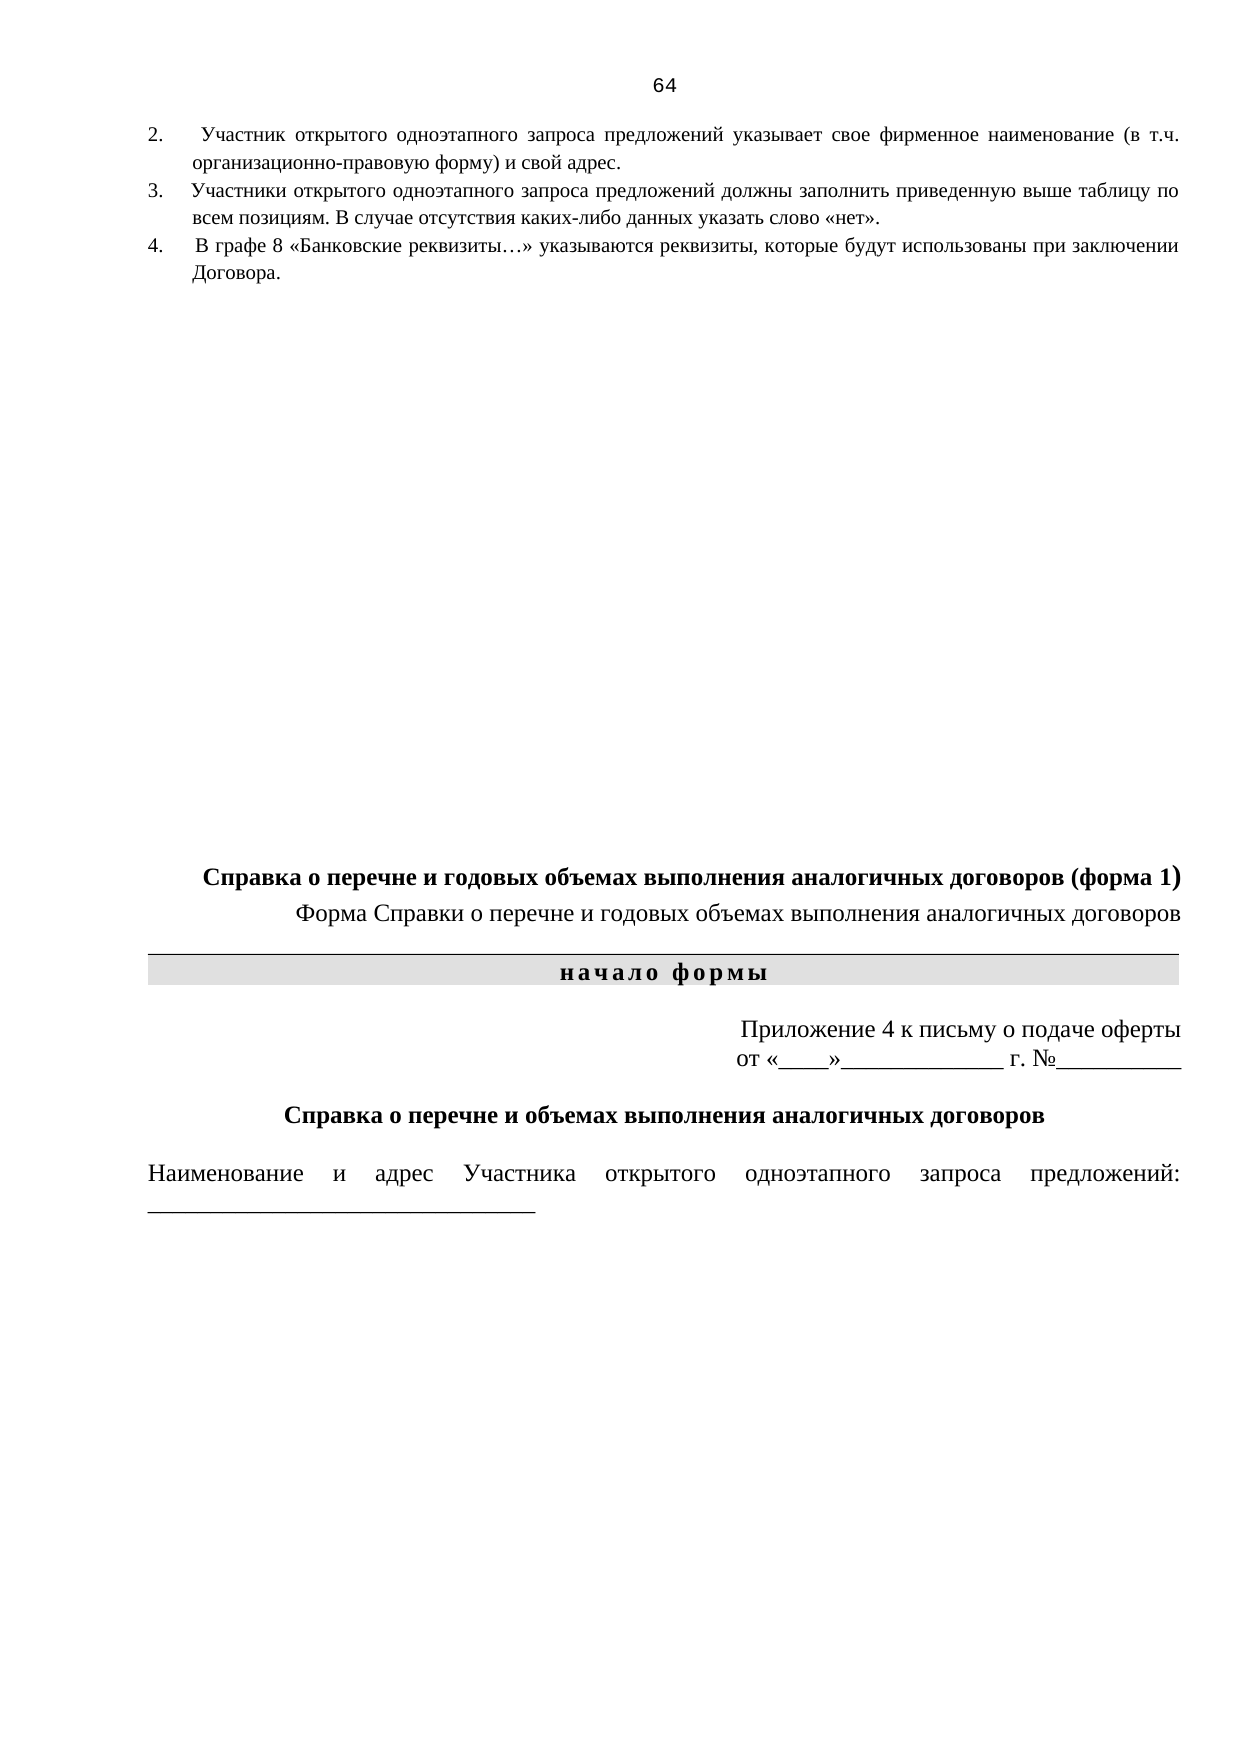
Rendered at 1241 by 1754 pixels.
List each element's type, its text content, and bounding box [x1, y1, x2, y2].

text Справка о перечне и годовых объемах выполнения аналогичных договоров (форма 4) [148, 858, 1181, 892]
text Наименование и адрес Участника открытого одноэтапного запроса предложений: _______________________________ [148, 1158, 1181, 1215]
text Приложение 4 к письму о подаче оферты от «____»_____________ г. №__________ [148, 1014, 1181, 1072]
text 4. В графе 8 «Банковские реквизиты…» указываются реквизиты, которые будут использованы при заключении Договора. [148, 233, 1181, 284]
text 2. Участник открытого одноэтапного запроса предложений указывает свое фирменное наименование (в т.ч. организационно-правовую форму) и свой адрес. [148, 122, 1181, 174]
text 3. Участники открытого одноэтапного запроса предложений должны заполнить приведенную выше таблицу по всем позициям. В случае отсутствия каких-либо данных указать слово «нет». [148, 177, 1181, 229]
text Справка о перечне и объемах выполнения аналогичных договоров [148, 1100, 1181, 1129]
text начало формы [148, 955, 1179, 985]
text Форма Справки о перечне и годовых объемах выполнения аналогичных договоров [284, 898, 1181, 927]
